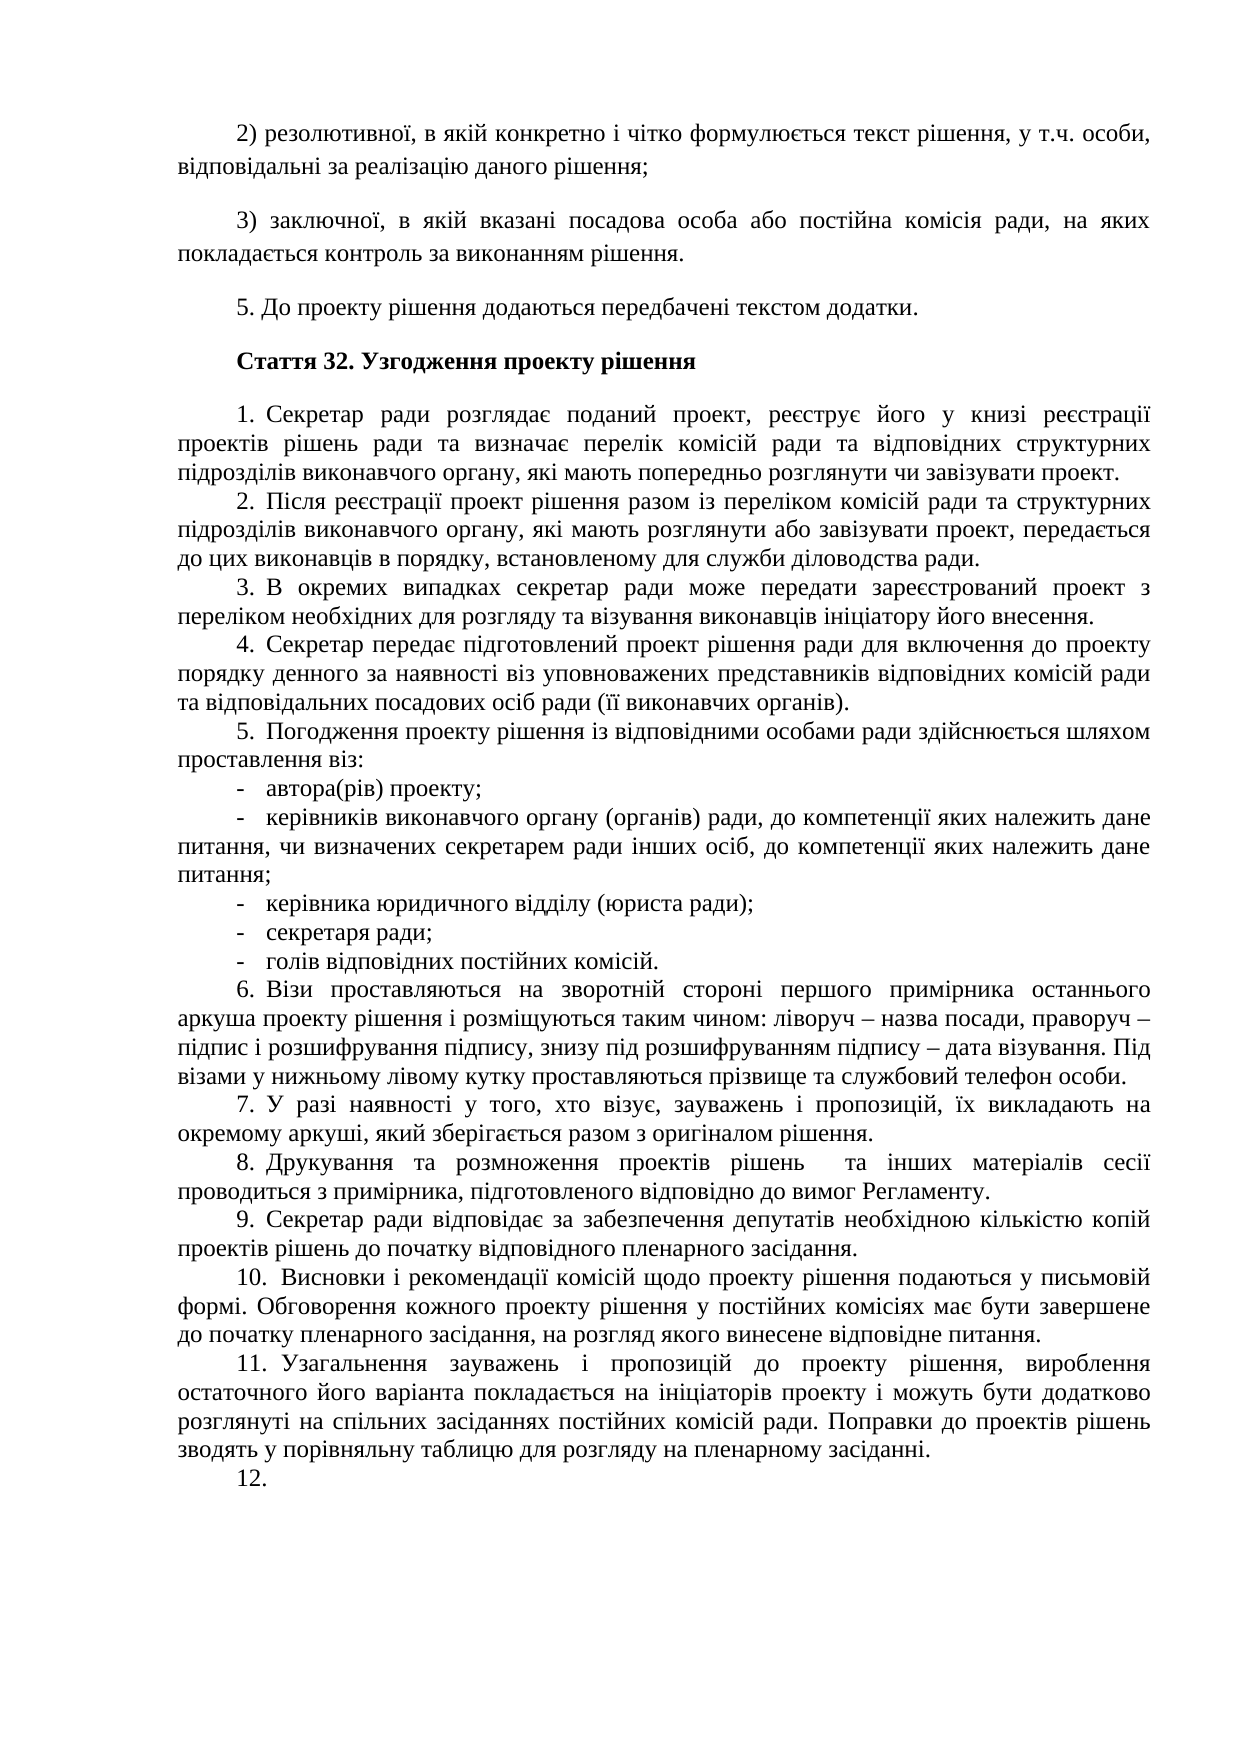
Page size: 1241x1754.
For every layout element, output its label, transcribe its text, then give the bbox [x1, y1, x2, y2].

list Секретар ради розглядає поданий проект, реєструє його у книзі реєстрації проектів рішень ради та визначає перелік комісій ради та відповідних структурних підрозділів виконавчого органу, які мають попередньо розглянути чи завізувати проект. [177, 399, 1152, 486]
list Друкування та розмноження проектів рішень та інших матеріалів сесії проводиться з примірника, підготовленого відповідно до вимог Регламенту. [177, 1147, 1152, 1204]
list Секретар передає підготовлений проект рішення ради для включення до проекту порядку денного за наявності віз уповноважених представників відповідних комісій ради та відповідальних посадових осіб ради (її виконавчих органів). [177, 629, 1152, 716]
list керівника юридичного відділу (юриста ради); [177, 888, 1152, 917]
list голів відповідних постійних комісій. [177, 946, 1152, 974]
list секретаря ради; [177, 917, 1152, 946]
text 2) резолютивної, в якій конкретно і чітко формулюється текст рішення, у т.ч. особи, відповідальні за реалізацію даного рішення; [177, 118, 1152, 180]
list Висновки і рекомендації комісій щодо проекту рішення подаються у письмовій формі. Обговорення кожного проекту рішення у постійних комісіях має бути завершене до початку пленарного засідання, на розгляд якого винесене відповідне питання. [177, 1262, 1152, 1348]
list Після реєстрації проект рішення разом із переліком комісій ради та структурних підрозділів виконавчого органу, які мають розглянути або завізувати проект, передається до цих виконавців в порядку, встановленому для служби діловодства ради. [177, 486, 1152, 572]
text Стаття 32. Узгодження проекту рішення [177, 346, 1152, 374]
list В окремих випадках секретар ради може передати зареєстрований проект з переліком необхідних для розгляду та візування виконавців ініціатору його внесення. [177, 572, 1152, 629]
list Візи проставляються на зворотній стороні першого примірника останнього аркуша проекту рішення і розміщуються таким чином: ліворуч – назва посади, праворуч – підпис і розшифрування підпису, знизу під розшифруванням підпису – дата візування. Під візами у нижньому лівому кутку проставляються прізвище та службовий телефон особи. [177, 974, 1152, 1089]
list керівників виконавчого органу (органів) ради, до компетенції яких належить дане питання, чи визначених секретарем ради інших осіб, до компетенції яких належить дане питання; [177, 802, 1152, 888]
list автора(рів) проекту; [177, 773, 1152, 802]
text 3) заключної, в якій вказані посадова особа або постійна комісія ради, на яких покладається контроль за виконанням рішення. [177, 205, 1152, 267]
text 5. До проекту рішення додаються передбачені текстом додатки. [177, 292, 1152, 321]
list У разі наявності у того, хто візує, зауважень і пропозицій, їх викладають на окремому аркуші, який зберігається разом з оригіналом рішення. [177, 1089, 1152, 1147]
list Секретар ради відповідає за забезпечення депутатів необхідною кількістю копій проектів рішень до початку відповідного пленарного засідання. [177, 1204, 1152, 1262]
list Узагальнення зауважень і пропозицій до проекту рішення, вироблення остаточного його варіанта покладається на ініціаторів проекту і можуть бути додатково розглянуті на спільних засіданнях постійних комісій ради. Поправки до проектів рішень зводять у порівняльну таблицю для розгляду на пленарному засіданні. [177, 1348, 1152, 1463]
list Погодження проекту рішення із відповідними особами ради здійснюється шляхом проставлення віз: [177, 716, 1152, 773]
